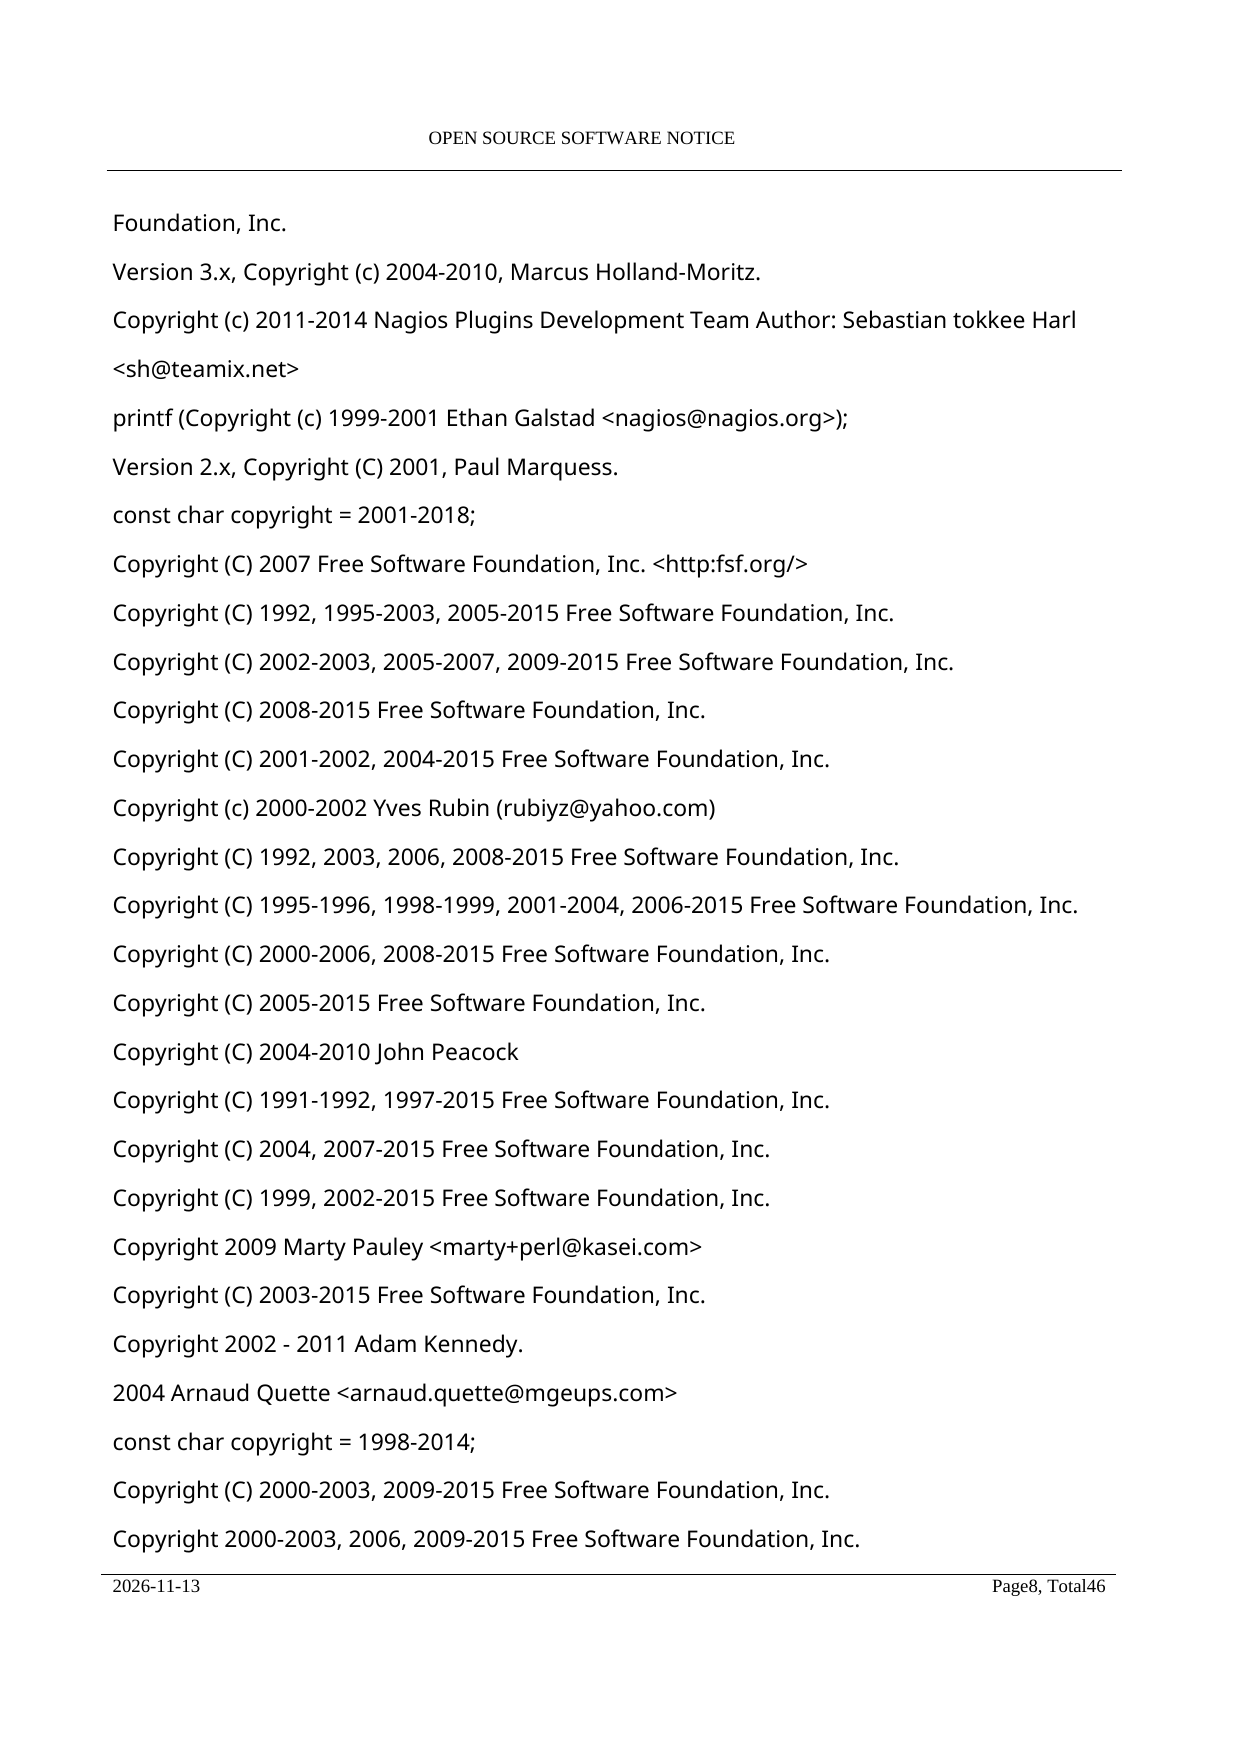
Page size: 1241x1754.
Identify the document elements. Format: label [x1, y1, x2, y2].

text [112, 206, 1128, 1555]
